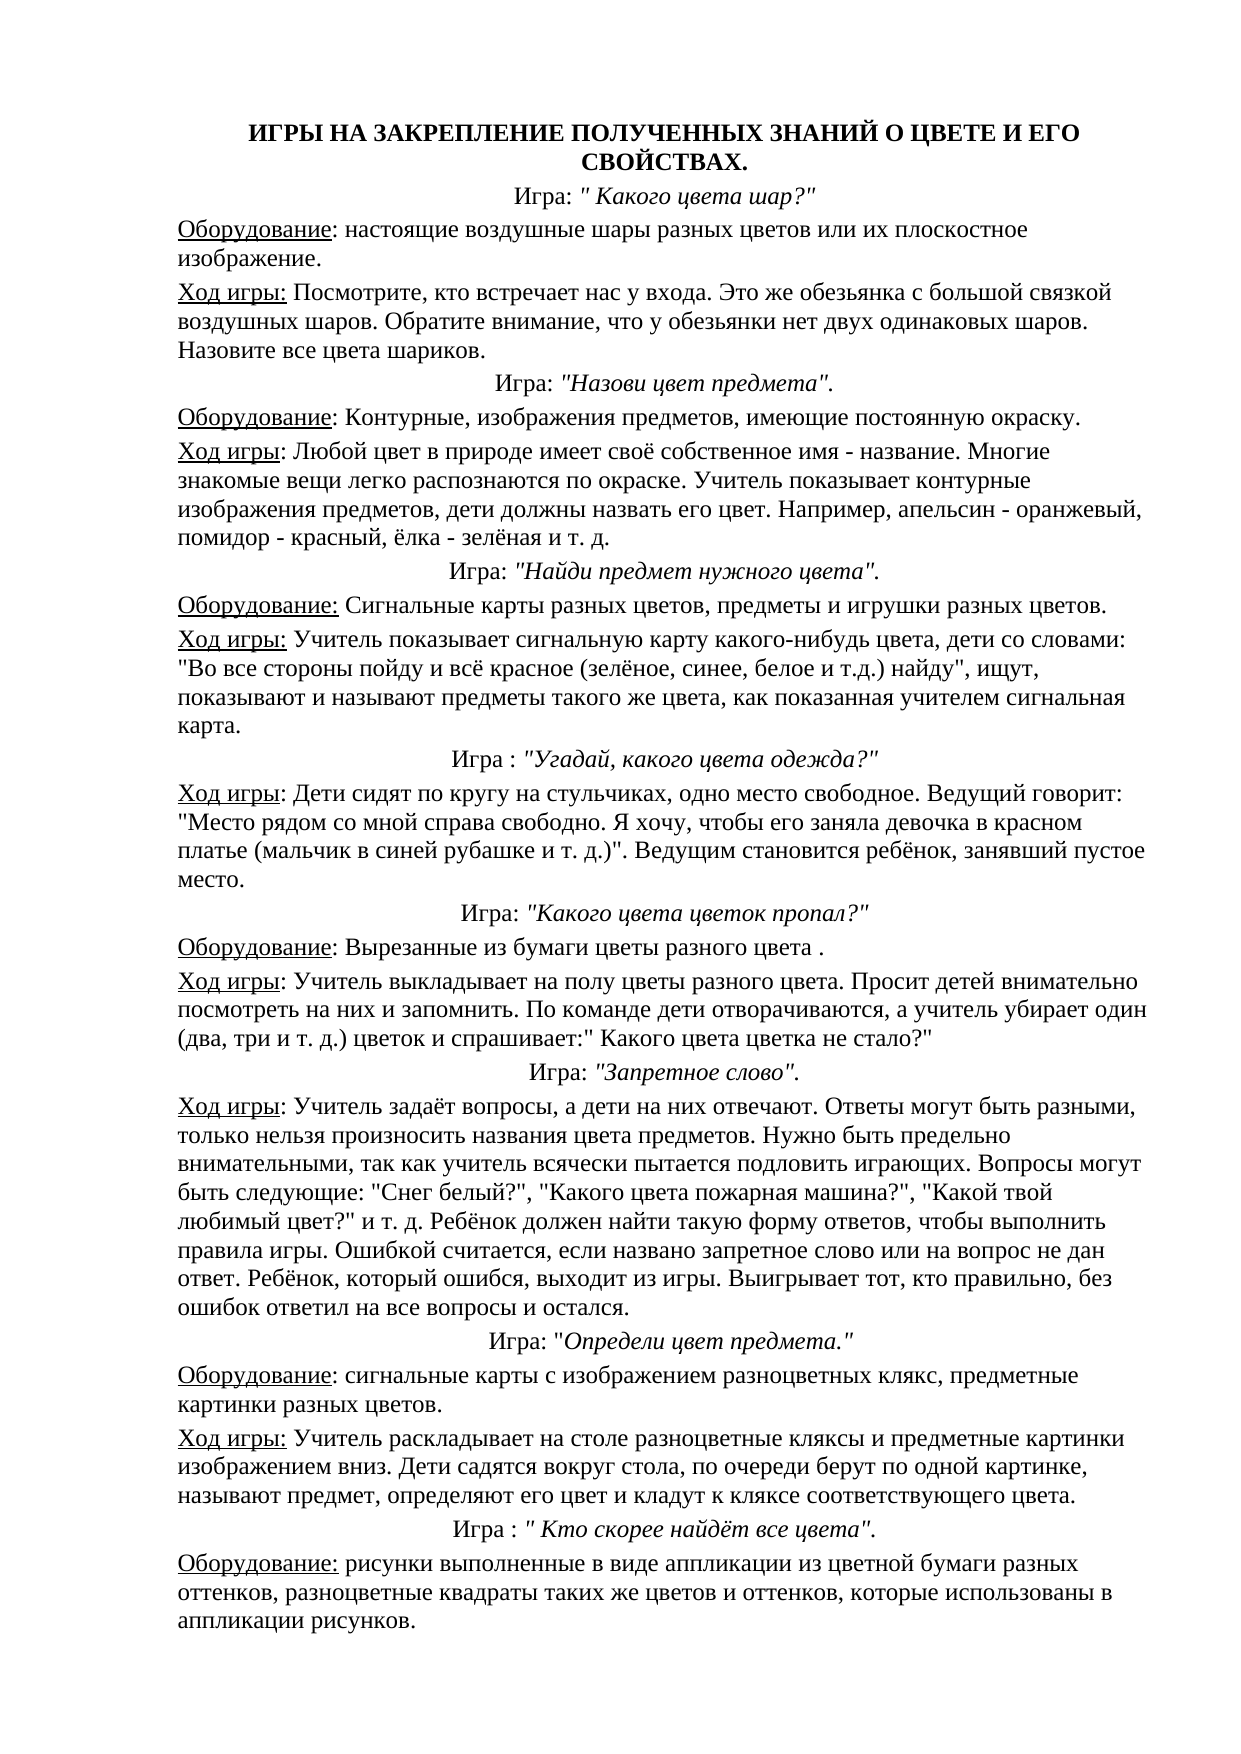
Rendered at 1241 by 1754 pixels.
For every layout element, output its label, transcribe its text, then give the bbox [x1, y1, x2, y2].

text Ход игры: Дети сидят по кругу на стульчиках, одно место свободное. Ведущий говорит: "Место рядом со мной справа свободно. Я хочу, чтобы его заняла девочка в красном платье (мальчик в синей рубашке и т. д.)". Ведущим становится ребёнок, занявший пустое место. [177, 778, 1152, 893]
text Оборудование: сигнальные карты с изображением разноцветных клякс, предметные картинки разных цветов. [177, 1360, 1152, 1417]
text Ход игры: Учитель выкладывает на полу цветы разного цвета. Просит детей внимательно посмотреть на них и запомнить. По команде дети отворачиваются, а учитель убирает один (два, три и т. д.) цветок и спрашивает:" Какого цвета цветка не стало?" [177, 966, 1152, 1052]
text Игра : "Угадай, какого цвета одежда?" [177, 744, 1152, 773]
text Ход игры: Посмотрите, кто встречает нас у входа. Это же обезьянка с большой связкой воздушных шаров. Обратите внимание, что у обезьянки нет двух одинаковых шаров. Назовите все цвета шариков. [177, 277, 1152, 363]
text ИГРЫ НА ЗАКРЕПЛЕНИЕ ПОЛУЧЕННЫХ ЗНАНИЙ О ЦВЕТЕ И ЕГО СВОЙСТВАХ. [177, 118, 1152, 176]
text Оборудование: рисунки выполненные в виде аппликации из цветной бумаги разных оттенков, разноцветные квадраты таких же цветов и оттенков, которые использованы в аппликации рисунков. [177, 1548, 1152, 1634]
text Игра: "Найди предмет нужного цвета". [177, 556, 1152, 585]
text Игра: "Запретное слово". [177, 1057, 1152, 1086]
text Игра: "Какого цвета цветок пропал?" [177, 898, 1152, 927]
text Ход игры: Учитель задаёт вопросы, а дети на них отвечают. Ответы могут быть разными, только нельзя произносить названия цвета предметов. Нужно быть предельно внимательными, так как учитель всячески пытается подловить играющих. Вопросы могут быть следующие: "Снег белый?", "Какого цвета пожарная машина?", "Какой твой любимый цвет?" и т. д. Ребёнок должен найти такую форму ответов, чтобы выполнить правила игры. Ошибкой считается, если названо запретное слово или на вопрос не дан ответ. Ребёнок, который ошибся, выходит из игры. Выигрывает тот, кто правильно, без ошибок ответил на все вопросы и остался. [177, 1091, 1152, 1321]
text Оборудование: настоящие воздушные шары разных цветов или их плоскостное изображение. [177, 214, 1152, 272]
text Игра : " Кто скорее найдёт все цвета". [177, 1514, 1152, 1543]
text Ход игры: Учитель раскладывает на столе разноцветные кляксы и предметные картинки изображением вниз. Дети садятся вокруг стола, по очереди берут по одной картинке, называют предмет, определяют его цвет и кладут к кляксе соответствующего цвета. [177, 1423, 1152, 1509]
text Оборудование: Сигнальные карты разных цветов, предметы и игрушки разных цветов. [177, 590, 1152, 619]
text Ход игры: Учитель показывает сигнальную карту какого-нибудь цвета, дети со словами: "Во все стороны пойду и всё красное (зелёное, синее, белое и т.д.) найду", ищут, показывают и называют предметы такого же цвета, как показанная учителем сигнальная карта. [177, 624, 1152, 739]
text Ход игры: Любой цвет в природе имеет своё собственное имя - название. Многие знакомые вещи легко распознаются по окраске. Учитель показывает контурные изображения предметов, дети должны назвать его цвет. Например, апельсин - оранжевый, помидор - красный, ёлка - зелёная и т. д. [177, 436, 1152, 551]
text Игра: "Назови цвет предмета". [177, 368, 1152, 397]
text Игра: " Какого цвета шар?" [177, 181, 1152, 209]
text Оборудование: Вырезанные из бумаги цветы разного цвета . [177, 932, 1152, 961]
text Игра: "Определи цвет предмета." [177, 1326, 1152, 1355]
text Оборудование: Контурные, изображения предметов, имеющие постоянную окраску. [177, 402, 1152, 431]
